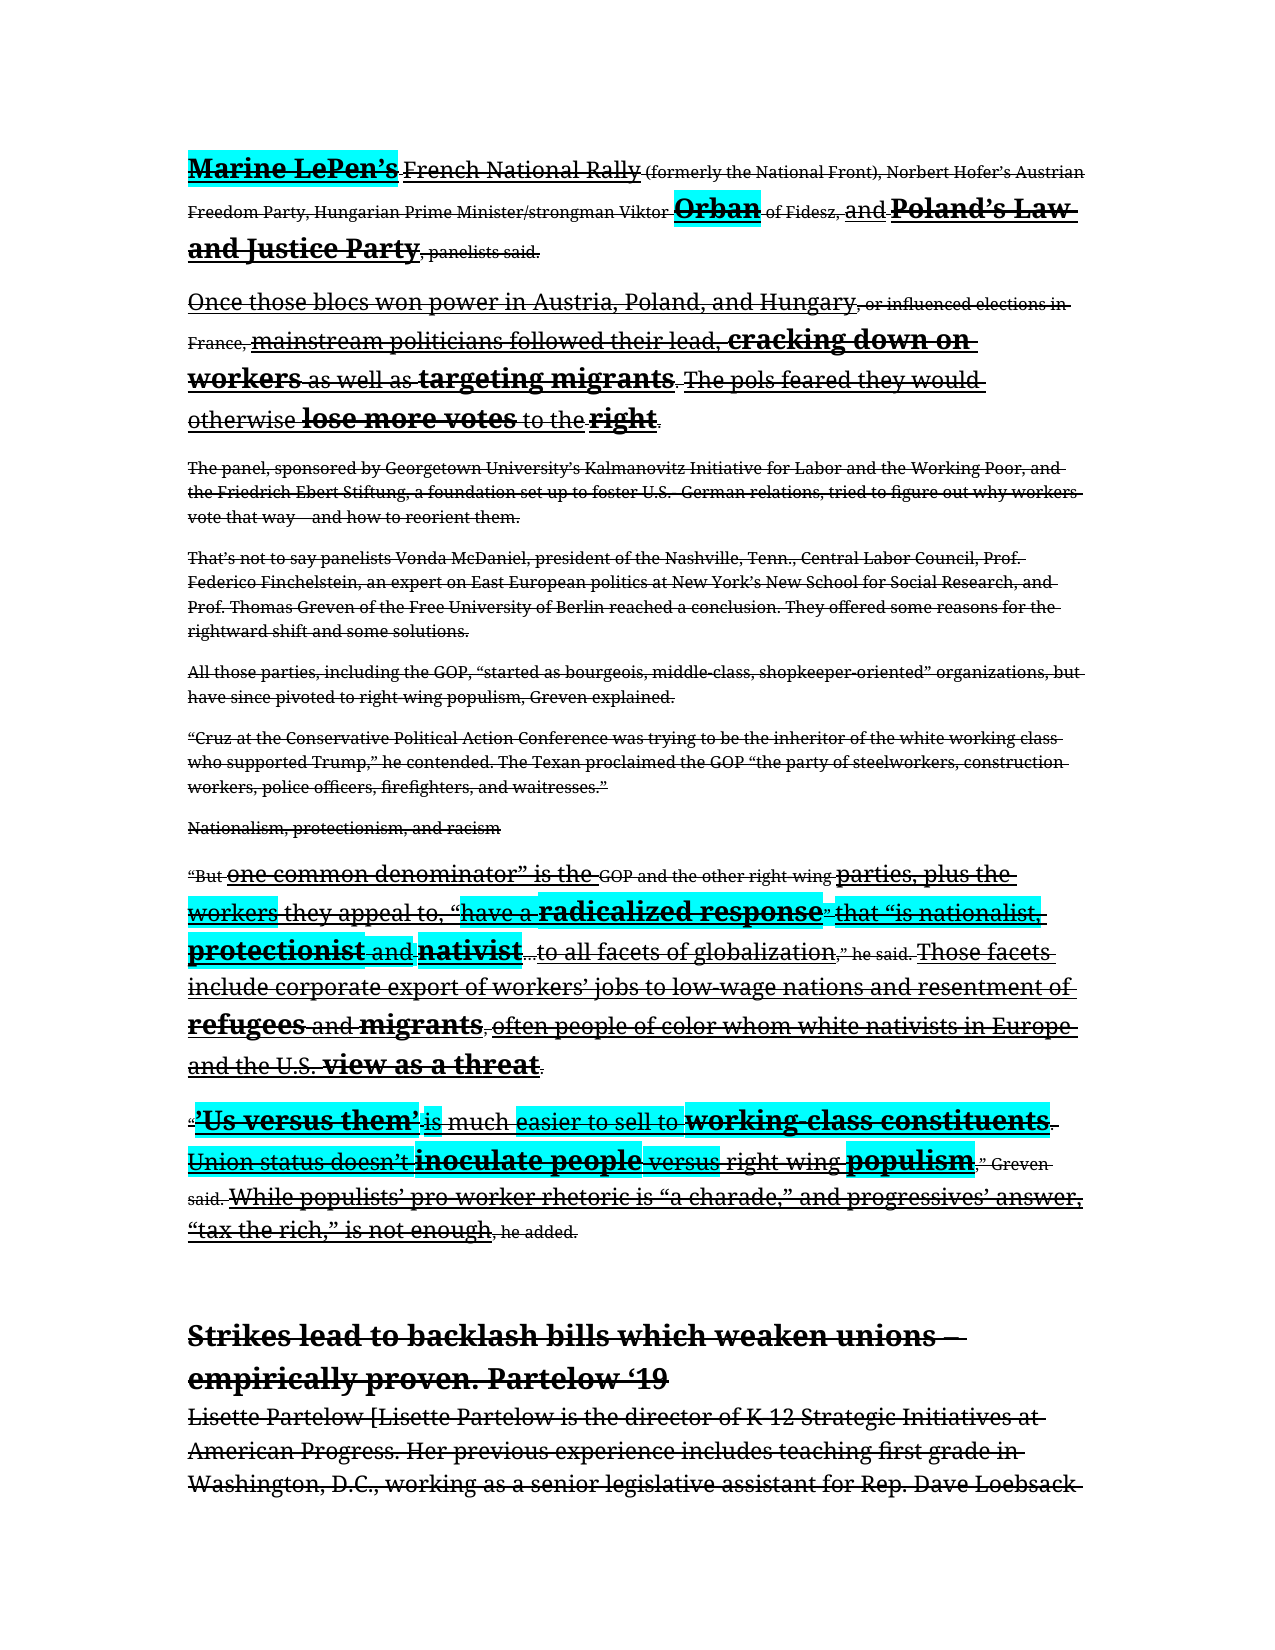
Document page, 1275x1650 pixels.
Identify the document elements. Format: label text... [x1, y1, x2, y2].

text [187, 1401, 1087, 1500]
text “Cruz at the Conservative Political Action Conference was trying to be the inheritor of the white working class who supported Trump,” he contended. The Texan proclaimed the GOP “the party of steelworkers, construction workers, police officers, firefighters, and waitresses.” [187, 727, 1087, 798]
text The panel, sponsored by Georgetown University’s Kalmanovitz Initiative for Labor and the Working Poor, and the Friedrich Ebert Stiftung, a foundation set up to foster U.S.- German relations, tried to figure out why workers vote that way—and how to reorient them. [187, 456, 1087, 528]
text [187, 150, 1087, 266]
subtitle Strikes lead to backlash bills which weaken unions – empirically proven. Partelow ‘19 [187, 1315, 1087, 1398]
text That’s not to say panelists Vonda McDaniel, president of the Nashville, Tenn., Central Labor Council, Prof. Federico Finchelstein, an expert on East European politics at New York’s New School for Social Research, and Prof. Thomas Greven of the Free University of Berlin reached a conclusion. They offered some reasons for the rightward shift and some solutions. [187, 546, 1087, 642]
text All those parties, including the GOP, “started as bourgeois, middle-class, shopkeeper-oriented” organizations, but have since pivoted to right-wing populism, Greven explained. [187, 661, 1087, 708]
text “But one common denominator” is the GOP and the other right-wing parties, plus the workers they appeal to, “have a radicalized response” that “is nationalist, protectionist and nativist…to all facets of globalization,” he said. Those facets include corporate export of workers’ jobs to low-wage nations and resentment of refugees and migrants, often people of color whom white nativists in Europe and the U.S. view as a threat. [187, 858, 1087, 1082]
text Nationalism, protectionism, and racism [187, 817, 1087, 839]
text “’Us versus them’ is much easier to sell to working-class constituents. Union status doesn’t inoculate people versus right-wing populism,” Greven said. While populists’ pro-worker rhetoric is “a charade,” and progressives’ answer, “tax the rich,” is not enough, he added. [187, 1102, 1087, 1246]
text Once those blocs won power in Austria, Poland, and Hungary, or influenced elections in France, mainstream politicians followed their lead, cracking down on workers as well as targeting migrants. The pols feared they would otherwise lose more votes to the right. [187, 286, 1087, 437]
